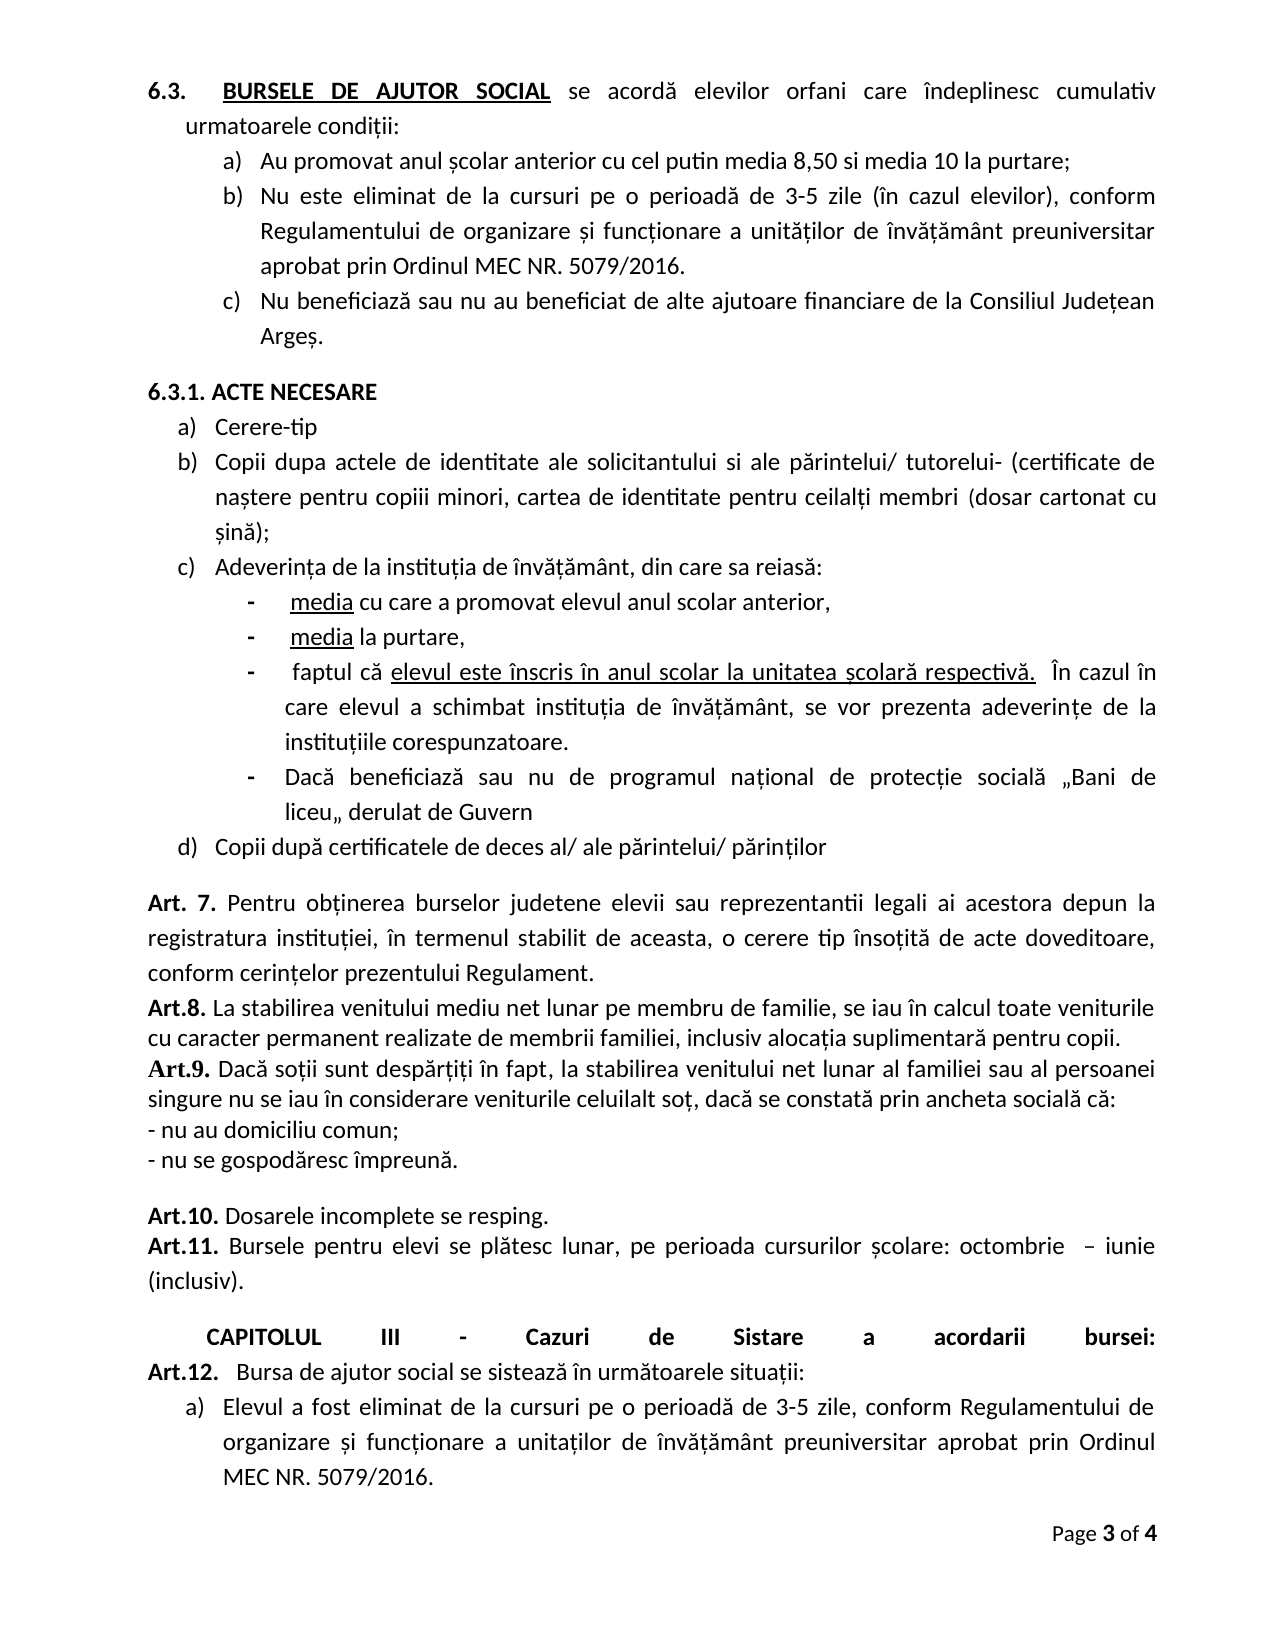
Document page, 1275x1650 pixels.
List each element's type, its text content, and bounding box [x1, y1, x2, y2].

list Au promovat anul şcolar anterior cu cel putin media 8,50 si media 10 la purtare; [223, 145, 1157, 176]
text 6.3.1. ACTE NECESARE [148, 376, 1157, 406]
list BURSELE DE AJUTOR SOCIAL se acordă elevilor orfani care îndeplinesc cumulativ urmatoarele condiţii: [148, 75, 1157, 141]
text CAPITOLUL III - Cazuri de Sistare a acordarii bursei: Art.12. Bursa de ajutor social se sistează în următoarele situaţii: [148, 1321, 1157, 1387]
text Art.9. Dacă soţii sunt despărţiţi în fapt, la stabilirea venitului net lunar al familiei sau al persoanei singure nu se iau în considerare veniturile celuilalt soţ, dacă se constată prin ancheta socială că: [148, 1053, 1157, 1114]
text Art.10. Dosarele incomplete se resping. [148, 1200, 1157, 1230]
text Art.11. Bursele pentru elevi se plătesc lunar, pe perioada cursurilor şcolare: octombrie – iunie (inclusiv). [148, 1230, 1157, 1296]
text Art. 7. Pentru obţinerea burselor judetene elevii sau reprezentantii legali ai acestora depun la registratura instituţiei, în termenul stabilit de aceasta, o cerere tip însoţită de acte doveditoare, conform cerințelor prezentului Regulament. [148, 887, 1157, 987]
list Copii după certificatele de deces al/ ale părintelui/ părinților [177, 831, 1157, 861]
list Dacă beneficiază sau nu de programul național de protecție socială „Bani de liceu„ derulat de Guvern [247, 761, 1157, 826]
list faptul că elevul este înscris în anul scolar la unitatea școlară respectivă. În cazul în care elevul a schimbat instituţia de învăţământ, se vor prezenta adeverințe de la instituţiile corespunzatoare. [247, 656, 1157, 756]
list Copii dupa actele de identitate ale solicitantului si ale părintelui/ tutorelui- (certificate de naştere pentru copiii minori, cartea de identitate pentru ceilalţi membri (dosar cartonat cu șină); [177, 446, 1157, 546]
list Nu este eliminat de la cursuri pe o perioadă de 3-5 zile (în cazul elevilor), conform Regulamentului de organizare şi funcţionare a unităţilor de învăţământ preuniversitar aprobat prin Ordinul MEC NR. 5079/2016. [223, 180, 1157, 281]
list media la purtare, [247, 621, 1157, 651]
list Nu beneficiază sau nu au beneficiat de alte ajutoare financiare de la Consiliul Judeţean Argeș. [223, 285, 1157, 351]
text - nu au domiciliu comun; [148, 1114, 1157, 1144]
list Elevul a fost eliminat de la cursuri pe o perioadă de 3-5 zile, conform Regulamentului de organizare şi funcţionare a unitaţilor de învăţământ preuniversitar aprobat prin Ordinul MEC NR. 5079/2016. [185, 1391, 1157, 1492]
list media cu care a promovat elevul anul scolar anterior, [247, 586, 1157, 616]
list Cerere-tip [177, 411, 1157, 441]
list Adeverinţa de la instituţia de învăţământ, din care sa reiasă: [177, 551, 1157, 581]
text - nu se gospodăresc împreună. [148, 1144, 1157, 1175]
text Art.8. La stabilirea venitului mediu net lunar pe membru de familie, se iau în calcul toate veniturile cu caracter permanent realizate de membrii familiei, inclusiv alocaţia suplimentară pentru copii. [148, 992, 1157, 1053]
